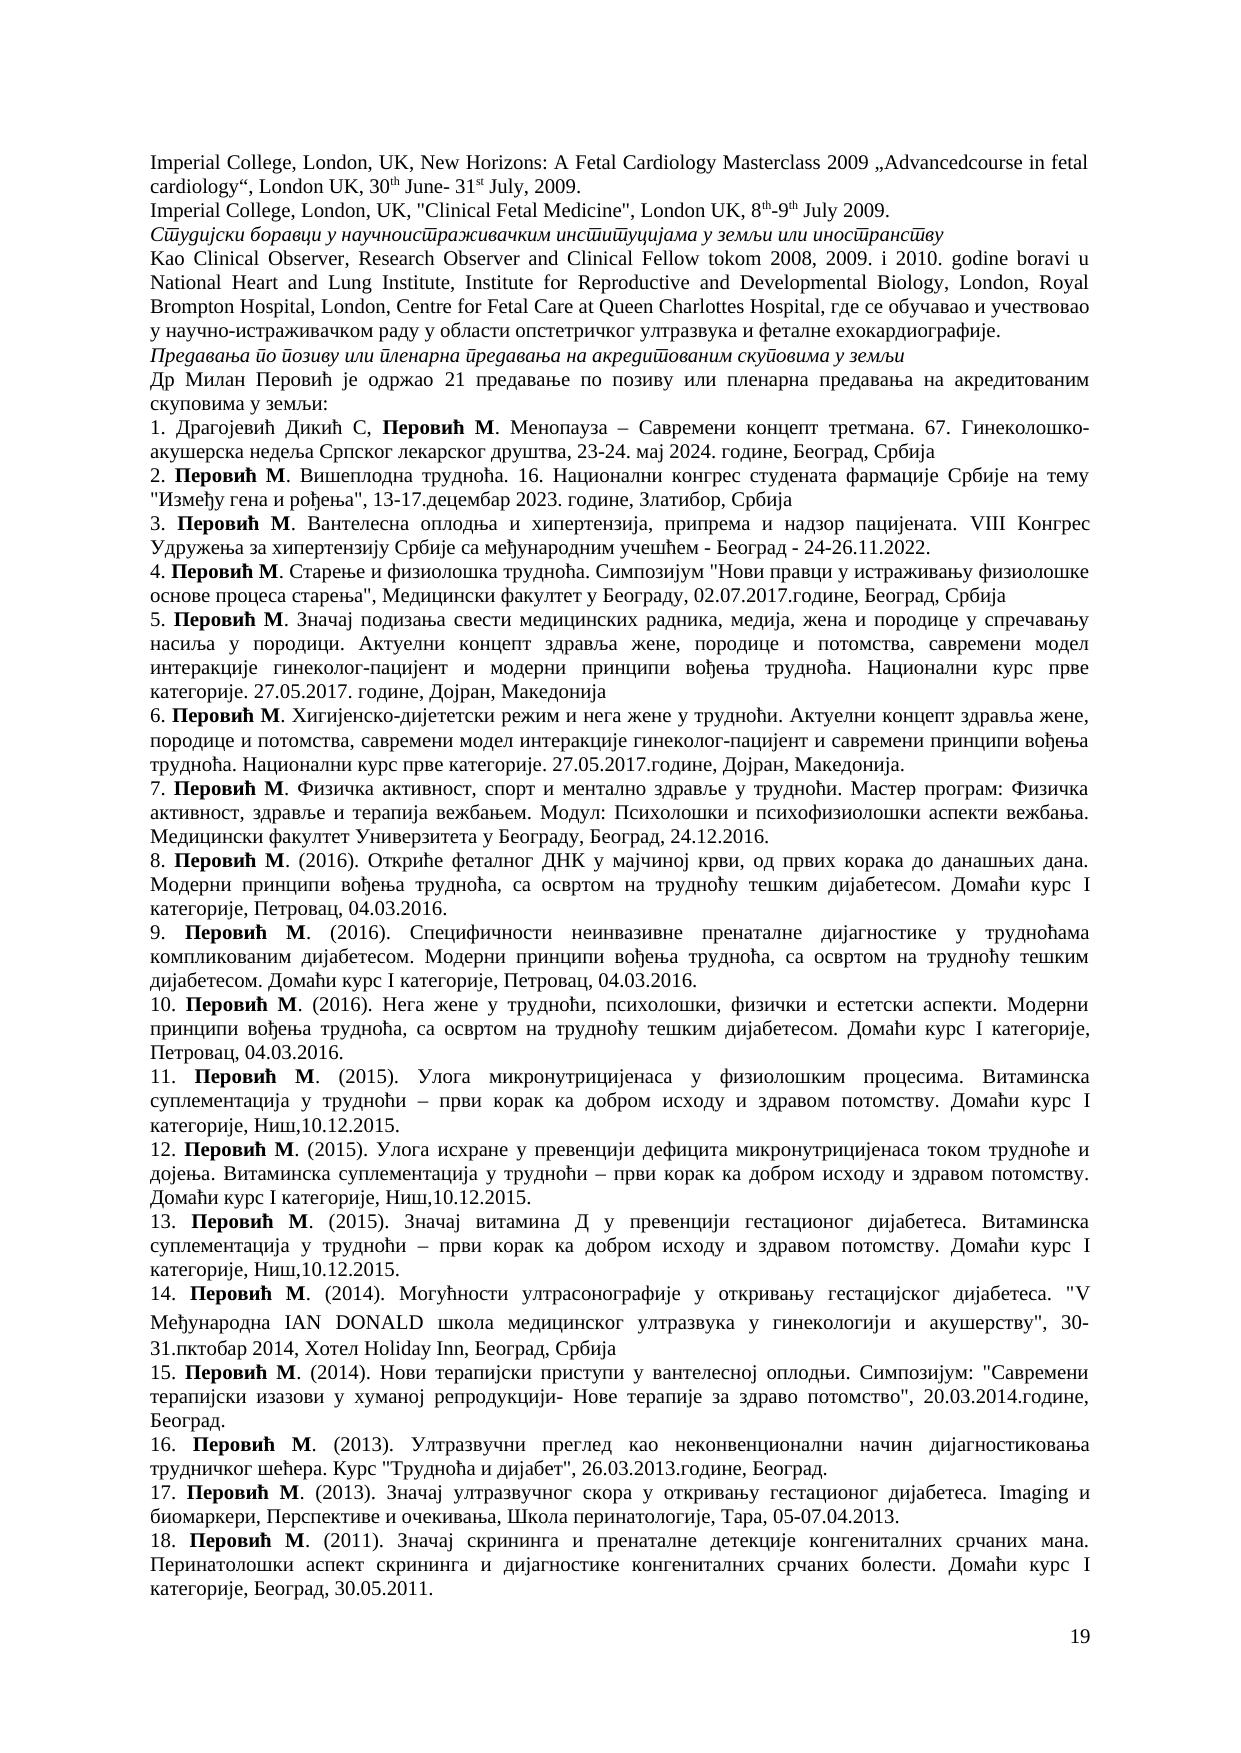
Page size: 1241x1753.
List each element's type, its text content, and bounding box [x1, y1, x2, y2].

text Др Милан Перовић је одржао 21 предавање по позиву или пленарна предавања на акредитованим скуповима у земљи: [150, 367, 1090, 415]
text Kao Clinical Observer, Research Observer and Clinical Fellow tokom 2008, 2009. i 2010. godine boravi u National Heart and Lung Institute, Institute for Reproductive and Developmental Biology, London, Royal Brompton Hospital, London, Centre for Fetal Care at Queen Charlottes Hospital, где се обучавао и учествовао у научно-истраживачком раду у области опстетричког ултразвука и феталне ехокардиографије. [150, 246, 1090, 342]
text 8. Перовић М. (2016). Откриће феталног ДНК у мајчиној крви, од првих корака до данашњих дана. Модерни принципи вођења трудноћа, са освртом на трудноћу тешким дијабетесом. Домаћи курс I категорије, Петровац, 04.03.2016. [150, 848, 1090, 920]
text 9. Перовић М. (2016). Специфичности неинвазивне пренаталне дијагностике у трудноћама компликованим дијабетесом. Модерни принципи вођења трудноћа, са освртом на трудноћу тешким дијабетесом. Домаћи курс I категорије, Петровац, 04.03.2016. [150, 920, 1090, 992]
text 11. Перовић М. (2015). Улога микронутрицијенаса у физиолошким процесима. Витаминска суплементација у трудноћи – први корак ка добром исходу и здравом потомству. Домаћи курс I категорије, Ниш,10.12.2015. [150, 1064, 1090, 1137]
text Imperial College, London, UK, "Clinical Fetal Medicine", London UK, 8th-9th July 2009. [150, 198, 1090, 222]
text 12. Перовић М. (2015). Улога исхране у превенцији дефицита микронутрицијенаса током трудноће и дојења. Витаминска суплементација у трудноћи – први корак ка добром исходу и здравом потомству. Домаћи курс I категорије, Ниш,10.12.2015. [150, 1137, 1090, 1209]
text 18. Перовић М. (2011). Значај скрининга и пренаталне детекције конгениталних срчаних мана. Перинатолошки аспект скрининга и дијагностике конгениталних срчаних болести. Домаћи курс I категорије, Београд, 30.05.2011. [150, 1528, 1090, 1600]
text 14. Перовић М. (2014). Могућности ултрасонографије у откривању гестацијског дијабетеса. "V Meђународна IAN DONALD школа медицинског ултразвука у гинекологији и акушерству", 30-31.пктобар 2014, Хотел Holiday Inn, Београд, Србија [150, 1281, 1090, 1359]
text 4. Перовић М. Старење и физиолошка трудноћа. Симпозијум "Нови правци у истраживању физиолошке основе процеса старења", Медицински факултет у Београду, 02.07.2017.године, Београд, Србија [150, 559, 1090, 607]
text 5. Перовић М. Значај подизања свести медицинских радника, медија, жена и породице у спречавању насиља у породици. Актуелни концепт здравља жене, породице и потомства, савремени модел интеракције гинеколог-пацијент и модерни принципи вођења трудноћа. Национални курс прве категорије. 27.05.2017. године, Дојран, Македонија [150, 607, 1090, 703]
text Imperial College, London, UK, New Horizons: A Fetal Cardiology Masterclass 2009 „Advancedcourse in fetal cardiology“, London UK, 30th June- 31st July, 2009. [150, 150, 1090, 198]
text 13. Перовић М. (2015). Значај витамина Д у превенцији гестационог дијабетеса. Витаминска суплементација у трудноћи – први корак ка добром исходу и здравом потомству. Домаћи курс I категорије, Ниш,10.12.2015. [150, 1209, 1090, 1281]
text Студијски боравци у научноистраживачким институцијама у земљи или иностранству [150, 222, 1090, 246]
text 2. Перовић М. Вишеплодна трудноћа. 16. Национални конгрес студената фармације Србије на тему "Између гена и рођења", 13-17.децембар 2023. године, Златибор, Србија [150, 463, 1090, 511]
text 15. Перовић М. (2014). Нови терапијски приступи у вантелесној оплодњи. Симпозијум: "Савремени терапијски изазови у хуманој репродукцији- Нове терапије за здраво потомство", 20.03.2014.године, Београд. [150, 1359, 1090, 1432]
text 6. Перовић М. Хигијенско-дијететски режим и нега жене у трудноћи. Актуелни концепт здравља жене, породице и потомства, савремени модел интеракције гинеколог-пацијент и савремени принципи вођења трудноћа. Национални курс прве категорије. 27.05.2017.године, Дојран, Македонија. [150, 703, 1090, 776]
text 16. Перовић М. (2013). Ултразвучни преглед као неконвенционални начин дијагностиковања трудничког шећера. Курс "Трудноћа и дијабет", 26.03.2013.године, Београд. [150, 1432, 1090, 1480]
text 10. Перовић М. (2016). Нега жене у трудноћи, психолошки, физички и естетски аспекти. Модерни принципи вођења трудноћа, са освртом на трудноћу тешким дијабетесом. Домаћи курс I категорије, Петровац, 04.03.2016. [150, 992, 1090, 1064]
text 3. Перовић М. Вантелесна оплодња и хипертензија, припрема и надзор пацијената. VIII Конгрес Удружења за хипертензију Србије са међународним учешћем - Београд - 24-26.11.2022. [150, 511, 1090, 559]
text 17. Перовић М. (2013). Значај ултразвучног скора у откривању гестационог дијабетеса. Imaging и биомаркери, Перспективе и очекивања, Школа перинатологије, Тара, 05-07.04.2013. [150, 1480, 1090, 1528]
text 7. Перовић М. Физичка активност, спорт и ментално здравље у трудноћи. Мастер програм: Физичка активност, здравље и терапија вежбањем. Модул: Психолошки и психофизиолошки аспекти вежбања. Медицински факултет Универзитета у Београду, Београд, 24.12.2016. [150, 776, 1090, 848]
text Предавања по позиву или пленарна предавања на акредитованим скуповима у земљи [150, 342, 1090, 367]
text 1. Драгојевић Дикић С, Перовић М. Менопауза – Савремени концепт третмана. 67. Гинеколошко-акушерска недеља Српског лекарског друштва, 23-24. мај 2024. године, Београд, Србија [150, 415, 1090, 463]
